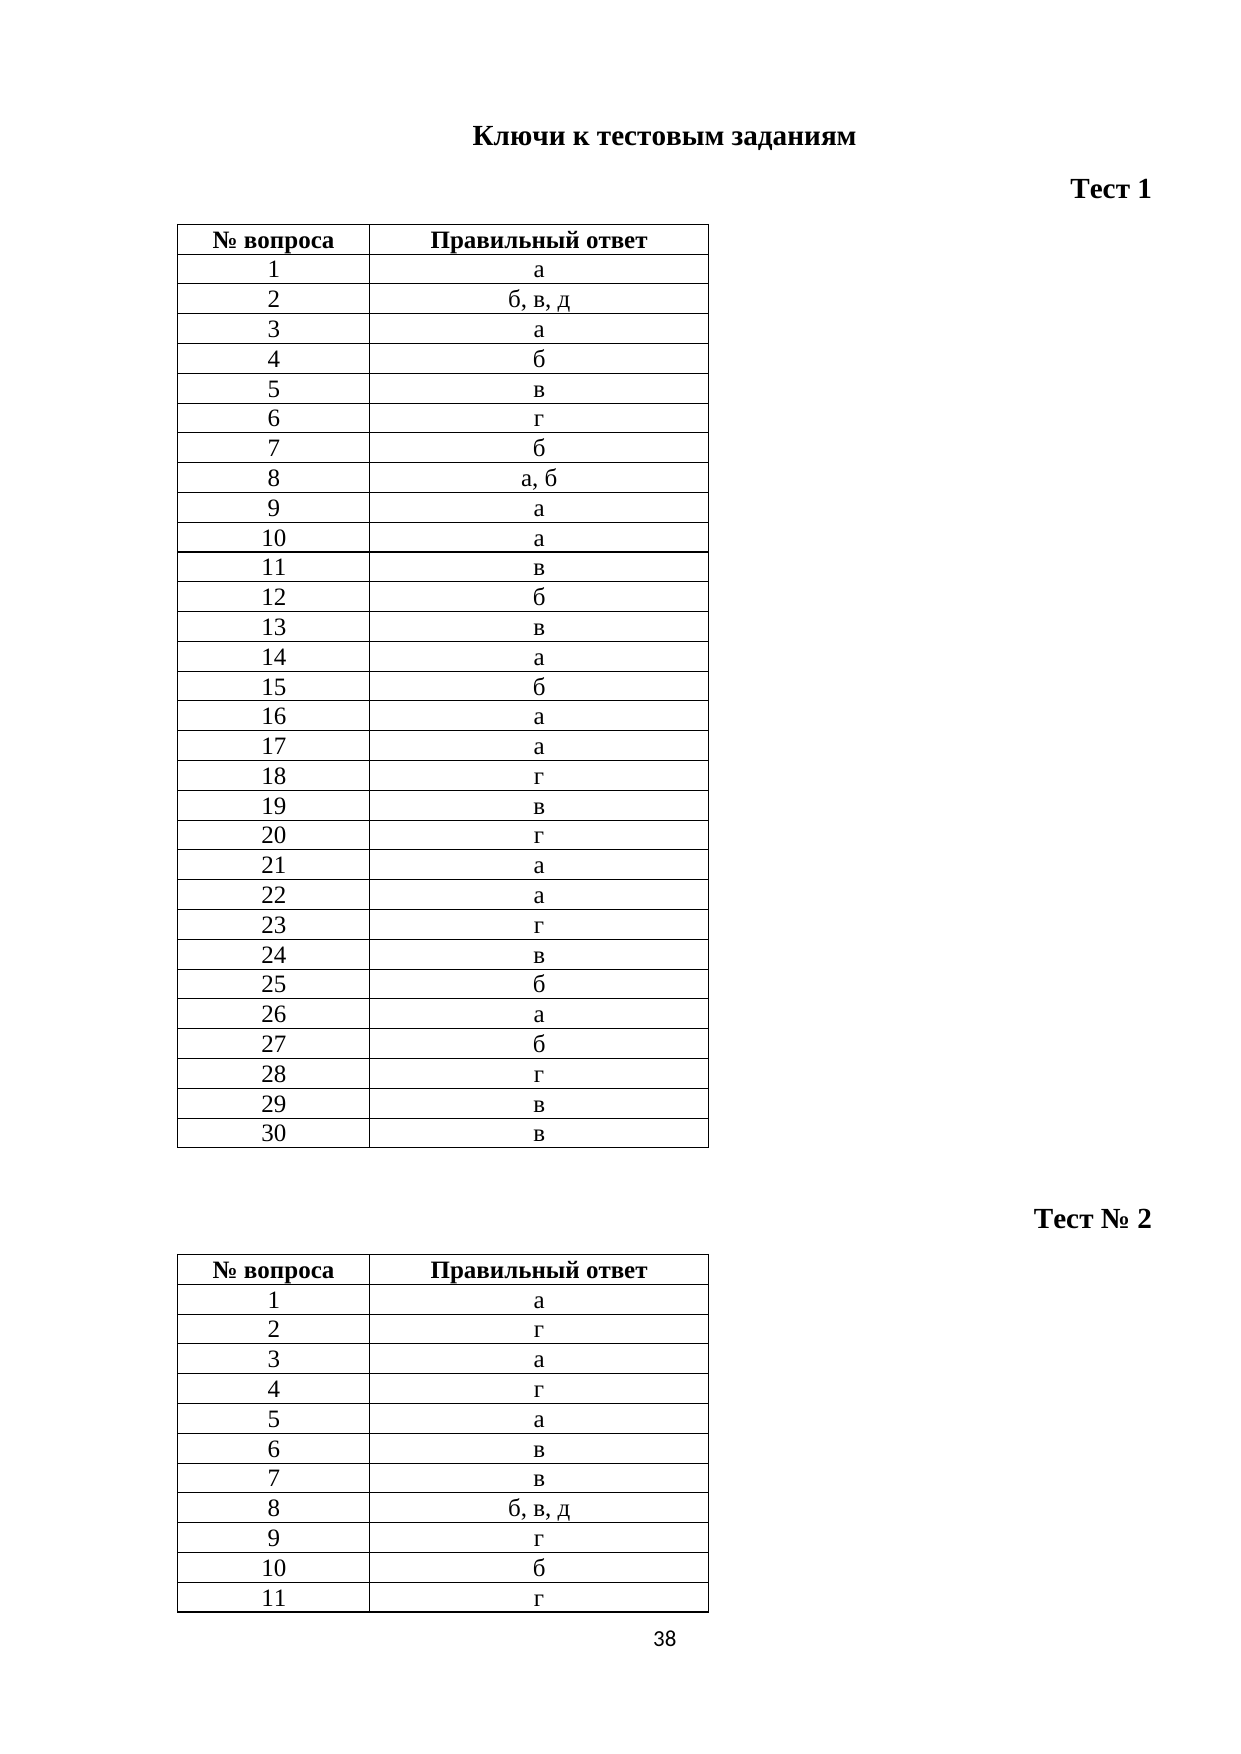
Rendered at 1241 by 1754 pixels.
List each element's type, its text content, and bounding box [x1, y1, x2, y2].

table_cell а [370, 255, 708, 283]
table_cell а [370, 1344, 708, 1373]
table_cell в [370, 553, 708, 581]
table_cell в [370, 374, 708, 402]
table_cell а, б [370, 463, 708, 492]
text Ключи к тестовым заданиям [177, 118, 1152, 152]
table_cell г [370, 1315, 708, 1343]
table_cell 9 [178, 1523, 369, 1552]
table_cell б [370, 1029, 708, 1058]
table_cell 7 [178, 433, 369, 462]
table_cell б [370, 582, 708, 611]
table_cell б, в, д [370, 1493, 708, 1522]
table_cell г [370, 404, 708, 432]
table_cell г [370, 1523, 708, 1552]
table_cell в [370, 940, 708, 968]
table_cell 28 [178, 1059, 369, 1088]
table_cell 4 [178, 344, 369, 373]
table_cell 26 [178, 999, 369, 1028]
table_cell в [370, 1119, 708, 1147]
table_cell в [370, 1434, 708, 1462]
table_cell а [370, 731, 708, 760]
table_cell 17 [178, 731, 369, 760]
table_cell 15 [178, 672, 369, 700]
table_cell б [370, 433, 708, 462]
table_cell г [370, 910, 708, 939]
table_cell г [370, 1583, 708, 1611]
table_cell 20 [178, 821, 369, 849]
table_cell а [370, 493, 708, 522]
table_cell 11 [178, 1583, 369, 1611]
table_cell 10 [178, 1553, 369, 1582]
table_cell 24 [178, 940, 369, 968]
table_cell 8 [178, 1493, 369, 1522]
text Тест № 2 [177, 1201, 1152, 1235]
table_cell б, в, д [370, 284, 708, 313]
table_cell 1 [178, 255, 369, 283]
table_cell 13 [178, 612, 369, 641]
table_cell 14 [178, 642, 369, 671]
table_cell 12 [178, 582, 369, 611]
table_header № вопроса [178, 225, 369, 253]
table_cell г [370, 1374, 708, 1403]
table_cell а [370, 701, 708, 730]
table_cell в [370, 1464, 708, 1492]
table_cell 2 [178, 1315, 369, 1343]
table_cell 3 [178, 1344, 369, 1373]
table_cell а [370, 642, 708, 671]
table_cell г [370, 761, 708, 790]
table_cell г [370, 821, 708, 849]
table_cell а [370, 880, 708, 909]
table_cell б [370, 344, 708, 373]
table_cell б [370, 970, 708, 998]
table_cell 22 [178, 880, 369, 909]
table_cell в [370, 791, 708, 819]
table_cell а [370, 1285, 708, 1313]
table_cell а [370, 523, 708, 551]
table_cell в [370, 612, 708, 641]
table_cell а [370, 314, 708, 343]
table_cell б [370, 672, 708, 700]
table_cell 30 [178, 1119, 369, 1147]
table_header Правильный ответ [370, 225, 708, 253]
table_cell 5 [178, 374, 369, 402]
table_cell 9 [178, 493, 369, 522]
table_cell 7 [178, 1464, 369, 1492]
table_cell 21 [178, 850, 369, 879]
table_cell 4 [178, 1374, 369, 1403]
table_cell 29 [178, 1089, 369, 1117]
table_cell 1 [178, 1285, 369, 1313]
table_cell 19 [178, 791, 369, 819]
table_cell 25 [178, 970, 369, 998]
table_cell 3 [178, 314, 369, 343]
table_cell б [370, 1553, 708, 1582]
table_cell 6 [178, 404, 369, 432]
table_cell а [370, 850, 708, 879]
table_cell 11 [178, 553, 369, 581]
table_header Правильный ответ [370, 1255, 708, 1284]
table_cell 16 [178, 701, 369, 730]
table_cell г [370, 1059, 708, 1088]
table_cell 2 [178, 284, 369, 313]
table_cell в [370, 1089, 708, 1117]
table_cell 27 [178, 1029, 369, 1058]
table_cell 10 [178, 523, 369, 551]
table_cell 18 [178, 761, 369, 790]
text Тест 1 [177, 171, 1152, 204]
table_cell 23 [178, 910, 369, 939]
table_cell а [370, 1404, 708, 1433]
table_cell 6 [178, 1434, 369, 1462]
table_cell а [370, 999, 708, 1028]
table_cell 8 [178, 463, 369, 492]
table_header № вопроса [178, 1255, 369, 1284]
table_cell 5 [178, 1404, 369, 1433]
